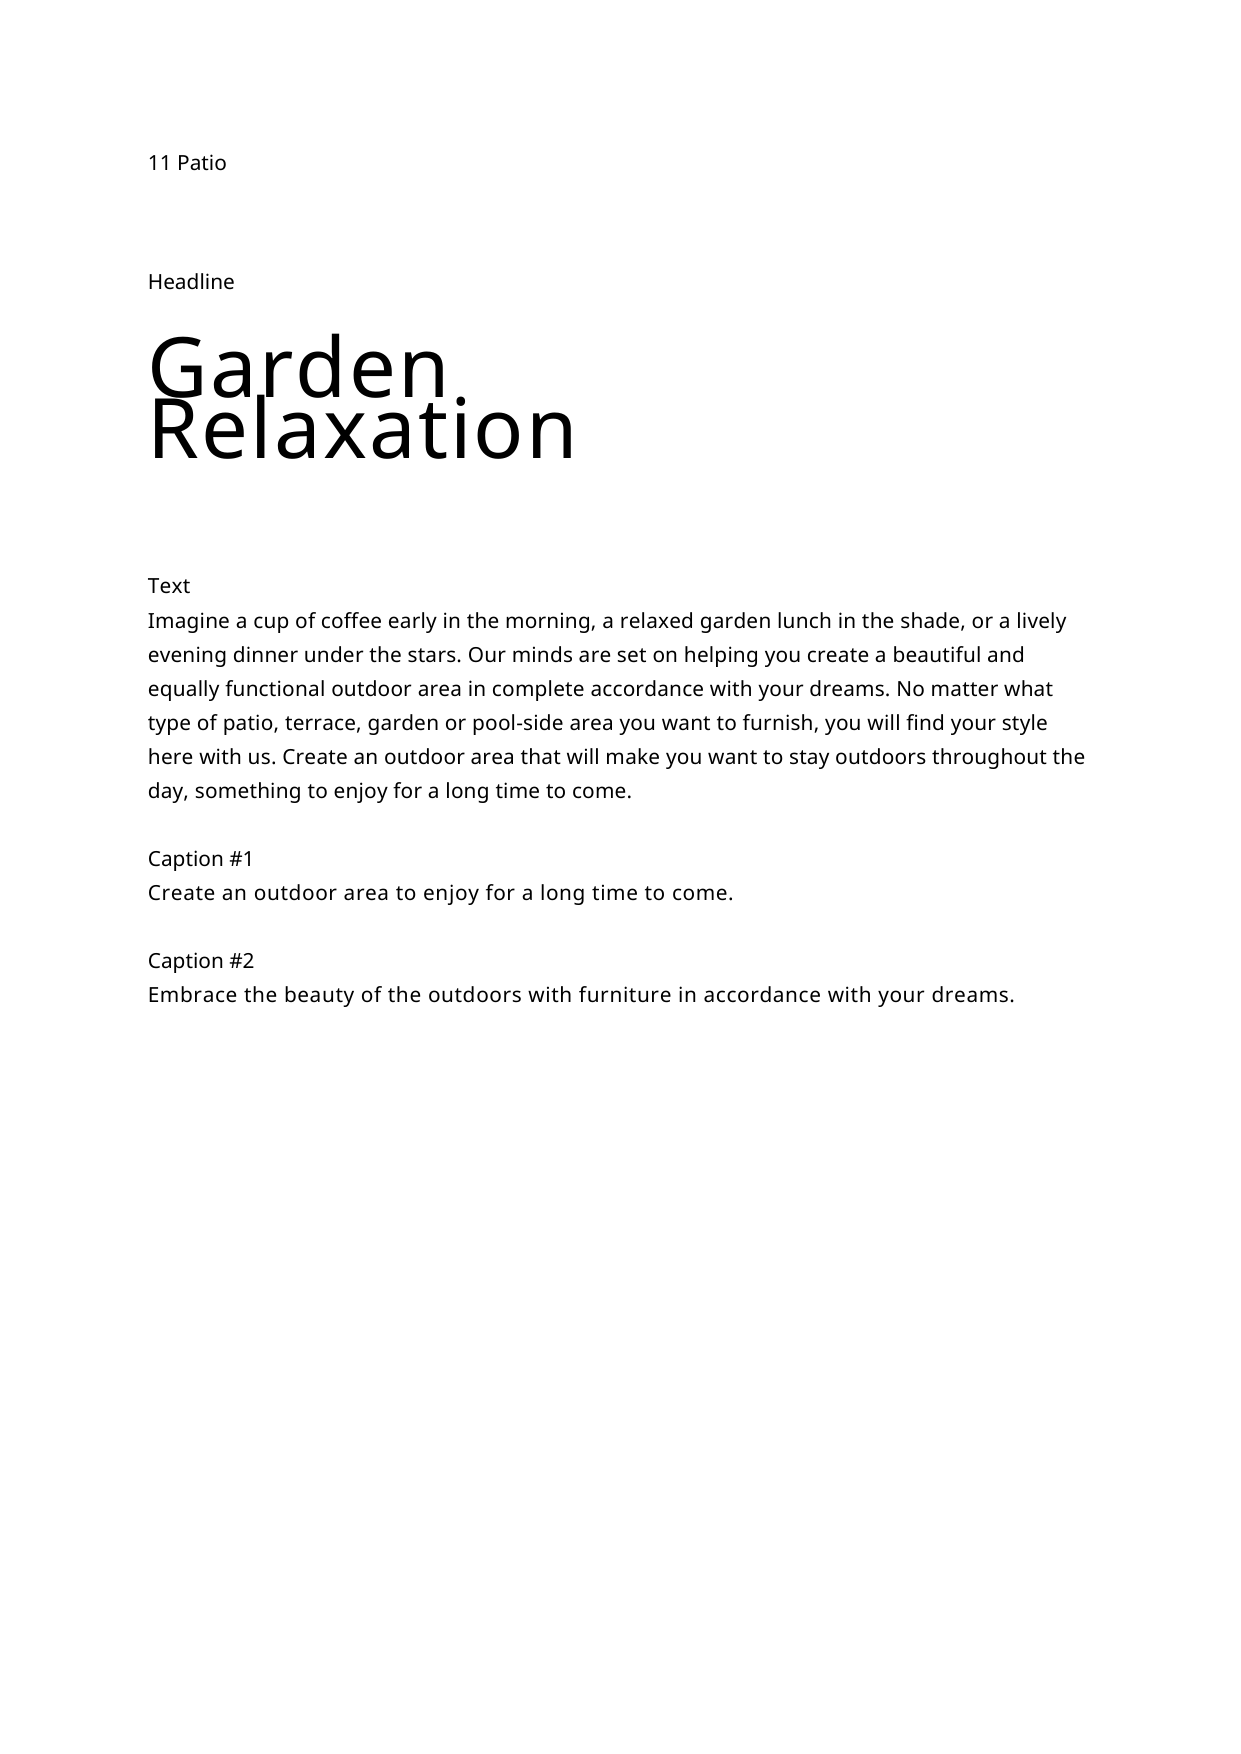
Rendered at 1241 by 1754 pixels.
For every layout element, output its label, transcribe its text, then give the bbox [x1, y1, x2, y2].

text 11 Patio [148, 148, 1093, 176]
text Headline [148, 267, 1093, 326]
text Caption #1 [148, 810, 1093, 873]
text Garden Relaxation [148, 326, 1093, 483]
text Embrace the beauty of the outdoors with furniture in accordance with your dreams. [148, 980, 1093, 1009]
text Imagine a cup of coffee early in the morning, a relaxed garden lunch in the shade, or a lively evening dinner under the stars. Our minds are set on helping you create a beautiful and equally functional outdoor area in complete accordance with your dreams. No matter what type of patio, terrace, garden or pool-side area you want to furnish, you will find your style here with us. Create an outdoor area that will make you want to stay outdoors throughout the day, something to enjoy for a long time to come. [148, 606, 1093, 804]
text Create an outdoor area to enjoy for a long time to come. [148, 878, 1093, 907]
text Caption #2 [148, 946, 1093, 975]
text Text [148, 572, 1093, 600]
